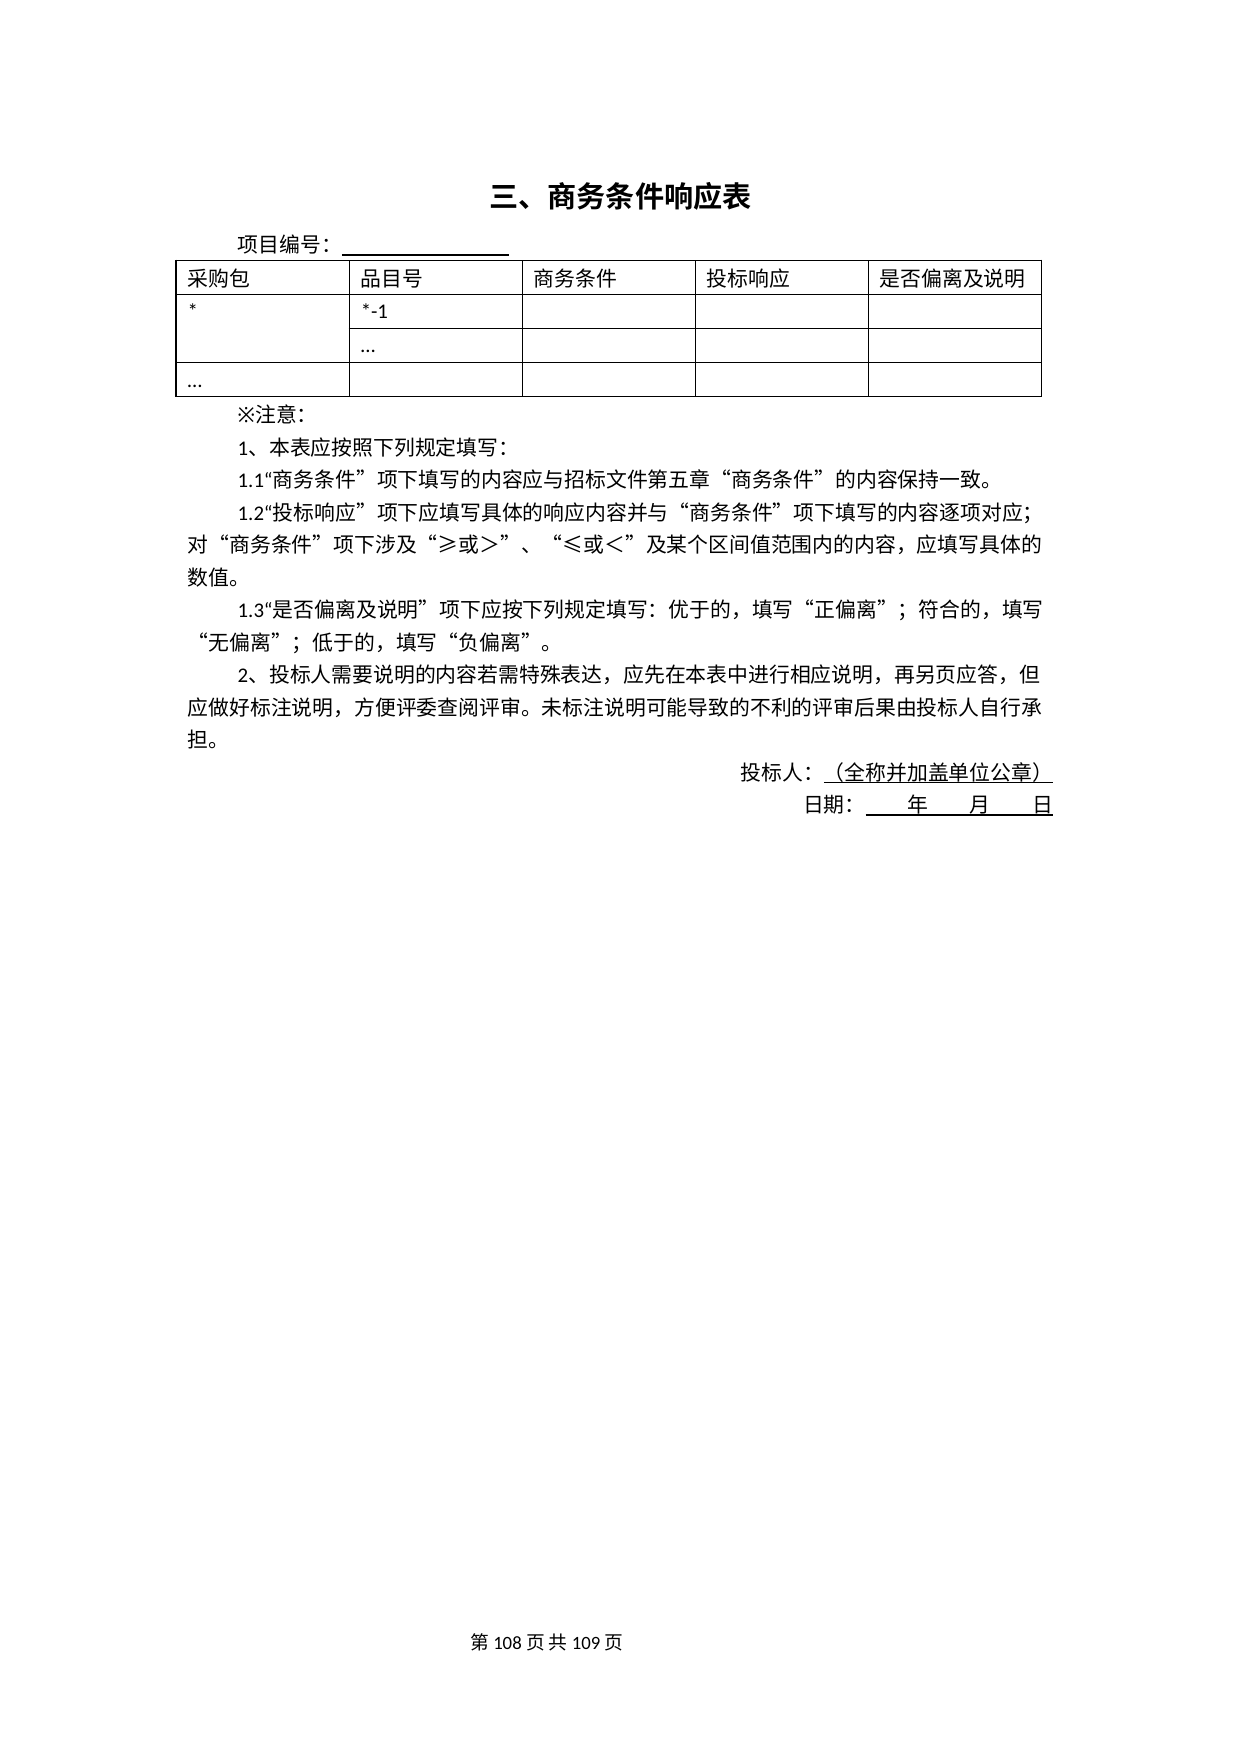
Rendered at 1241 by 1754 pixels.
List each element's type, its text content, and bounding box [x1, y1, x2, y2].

table_cell … [177, 363, 349, 396]
text ※注意： [187, 397, 1053, 430]
table_cell … [350, 329, 522, 362]
table_cell [696, 295, 868, 328]
table_cell * [177, 295, 349, 362]
text 1.3“是否偏离及说明”项下应按下列规定填写：优于的，填写“正偏离”；符合的，填写“无偏离”；低于的，填写“负偏离”。 [187, 592, 1053, 657]
text 1.1“商务条件”项下填写的内容应与招标文件第五章“商务条件”的内容保持一致。 [187, 462, 1053, 495]
table_cell [696, 329, 868, 362]
table_cell [696, 363, 868, 396]
table_cell [350, 363, 522, 396]
text 日期： 年 月 日 [187, 787, 1053, 820]
text 三、商务条件响应表 [187, 162, 1053, 227]
table_cell *-1 [350, 295, 522, 328]
table_cell [523, 363, 695, 396]
text 投标人：（全称并加盖单位公章） [187, 755, 1053, 787]
text 1.2“投标响应”项下应填写具体的响应内容并与“商务条件”项下填写的内容逐项对应；对“商务条件”项下涉及“≥或＞”、“≤或＜”及某个区间值范围内的内容，应填写具体的数值。 [187, 495, 1053, 592]
table_cell [869, 363, 1041, 396]
table_header 是否偏离及说明 [869, 261, 1041, 293]
table_header 采购包 [177, 261, 349, 293]
table_header 商务条件 [523, 261, 695, 293]
table_header 投标响应 [696, 261, 868, 293]
text 1、本表应按照下列规定填写： [187, 430, 1053, 462]
table_cell [523, 329, 695, 362]
table_header 品目号 [350, 261, 522, 293]
text 2、投标人需要说明的内容若需特殊表达，应先在本表中进行相应说明，再另页应答，但应做好标注说明，方便评委查阅评审。未标注说明可能导致的不利的评审后果由投标人自行承担。 [187, 657, 1053, 755]
table_cell [869, 329, 1041, 362]
text 项目编号： [187, 227, 1053, 259]
table_cell [523, 295, 695, 328]
table_cell [869, 295, 1041, 328]
